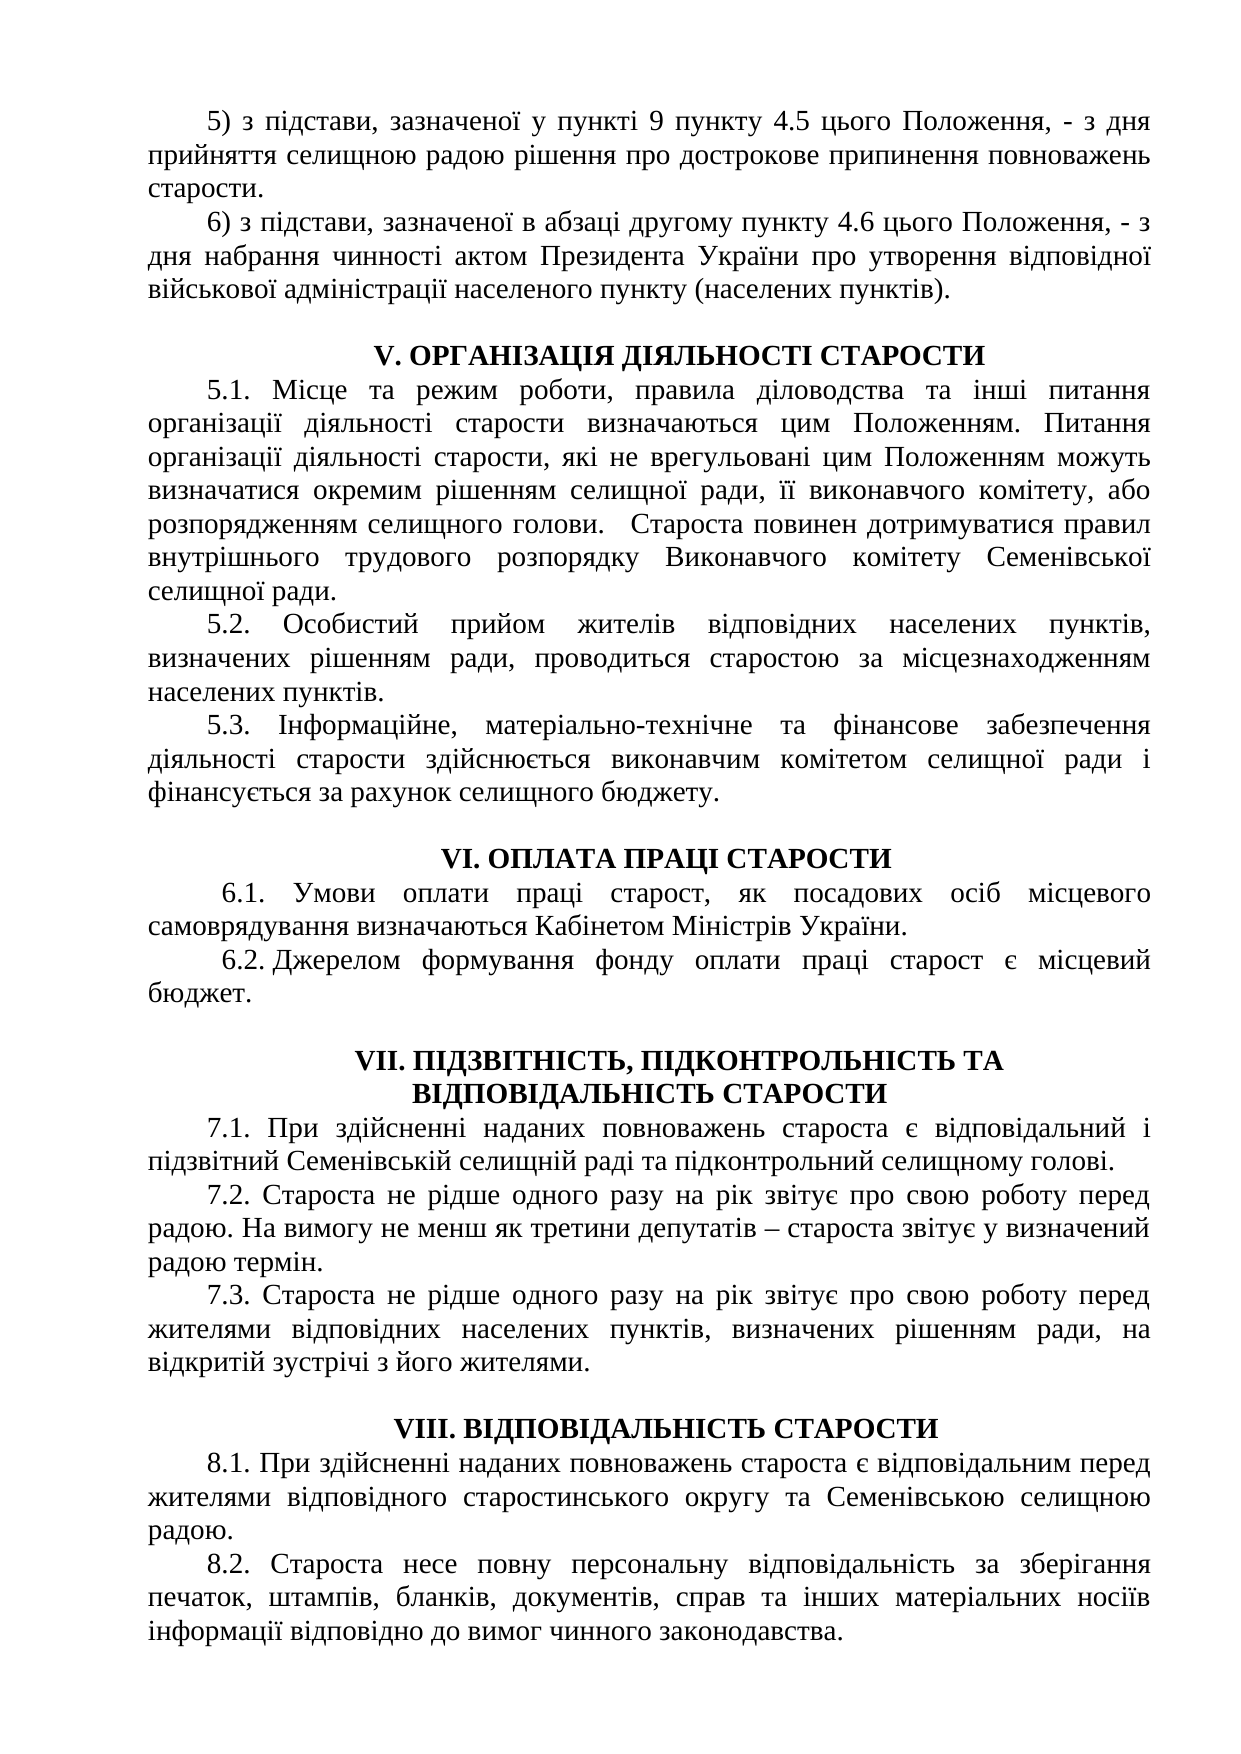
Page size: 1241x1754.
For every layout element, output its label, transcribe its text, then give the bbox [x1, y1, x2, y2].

text VІІ. ПІДЗВІТНІСТЬ, ПІДКОНТРОЛЬНІСТЬ ТА ВІДПОВІДАЛЬНІСТЬ СТАРОСТИ [148, 1043, 1152, 1110]
text 5.1. Місце та режим роботи, правила діловодства та інші питання організації діяльності старости визначаються цим Положенням. Питання організації діяльності старости, які не врегульовані цим Положенням можуть визначатися окремим рішенням селищної ради, її виконавчого комітету, або розпорядженням селищного голови. Староста повинен дотримуватися правил внутрішнього трудового розпорядку Виконавчого комітету Семенівської селищної ради. [148, 372, 1152, 607]
text 6.1. Умови оплати праці старост, як посадових осіб місцевого самоврядування визначаються Кабінетом Міністрів України. [148, 875, 1152, 942]
text 5.3. Інформаційне, матеріально-технічне та фінансове забезпечення діяльності старости здійснюється виконавчим комітетом селищної ради і фінансується за рахунок селищного бюджету. [148, 707, 1152, 808]
text 5.2. Особистий прийом жителів відповідних населених пунктів, визначених рішенням ради, проводиться старостою за місцезнаходженням населених пунктів. [148, 607, 1152, 707]
text V. ОРГАНІЗАЦІЯ ДІЯЛЬНОСТІ СТАРОСТИ [148, 338, 1152, 372]
text VI. ОПЛАТА ПРАЦІ СТАРОСТИ [148, 841, 1152, 875]
text 5) з підстави, зазначеної у пункті 9 пункту 4.5 цього Положення, - з дня прийняття селищною радою рішення про дострокове припинення повноважень старости. [148, 103, 1152, 204]
text 8.1. При здійсненні наданих повноважень староста є відповідальним перед жителями відповідного старостинського округу та Семенівською селищною радою. [148, 1445, 1152, 1546]
text 6.2. Джерелом формування фонду оплати праці старост є місцевий бюджет. [148, 942, 1152, 1009]
text 8.2. Староста несе повну персональну відповідальність за зберігання печаток, штампів, бланків, документів, справ та інших матеріальних носіїв інформації відповідно до вимог чинного законодавства. [148, 1546, 1152, 1646]
text 7.1. При здійсненні наданих повноважень староста є відповідальний і підзвітний Семенівській селищній раді та підконтрольний селищному голові. [148, 1110, 1152, 1177]
text 6) з підстави, зазначеної в абзаці другому пункту 4.6 цього Положення, - з дня набрання чинності актом Президента України про утворення відповідної військової адміністрації населеного пункту (населених пунктів). [148, 204, 1152, 305]
text VIII. ВІДПОВІДАЛЬНІСТЬ СТАРОСТИ [148, 1412, 1152, 1445]
text 7.2. Староста не рідше одного разу на рік звітує про свою роботу перед радою. На вимогу не менш як третини депутатів – староста звітує у визначений радою термін. [148, 1177, 1152, 1277]
text 7.3. Староста не рідше одного разу на рік звітує про свою роботу перед жителями відповідних населених пунктів, визначених рішенням ради, на відкритій зустрічі з його жителями. [148, 1277, 1152, 1378]
